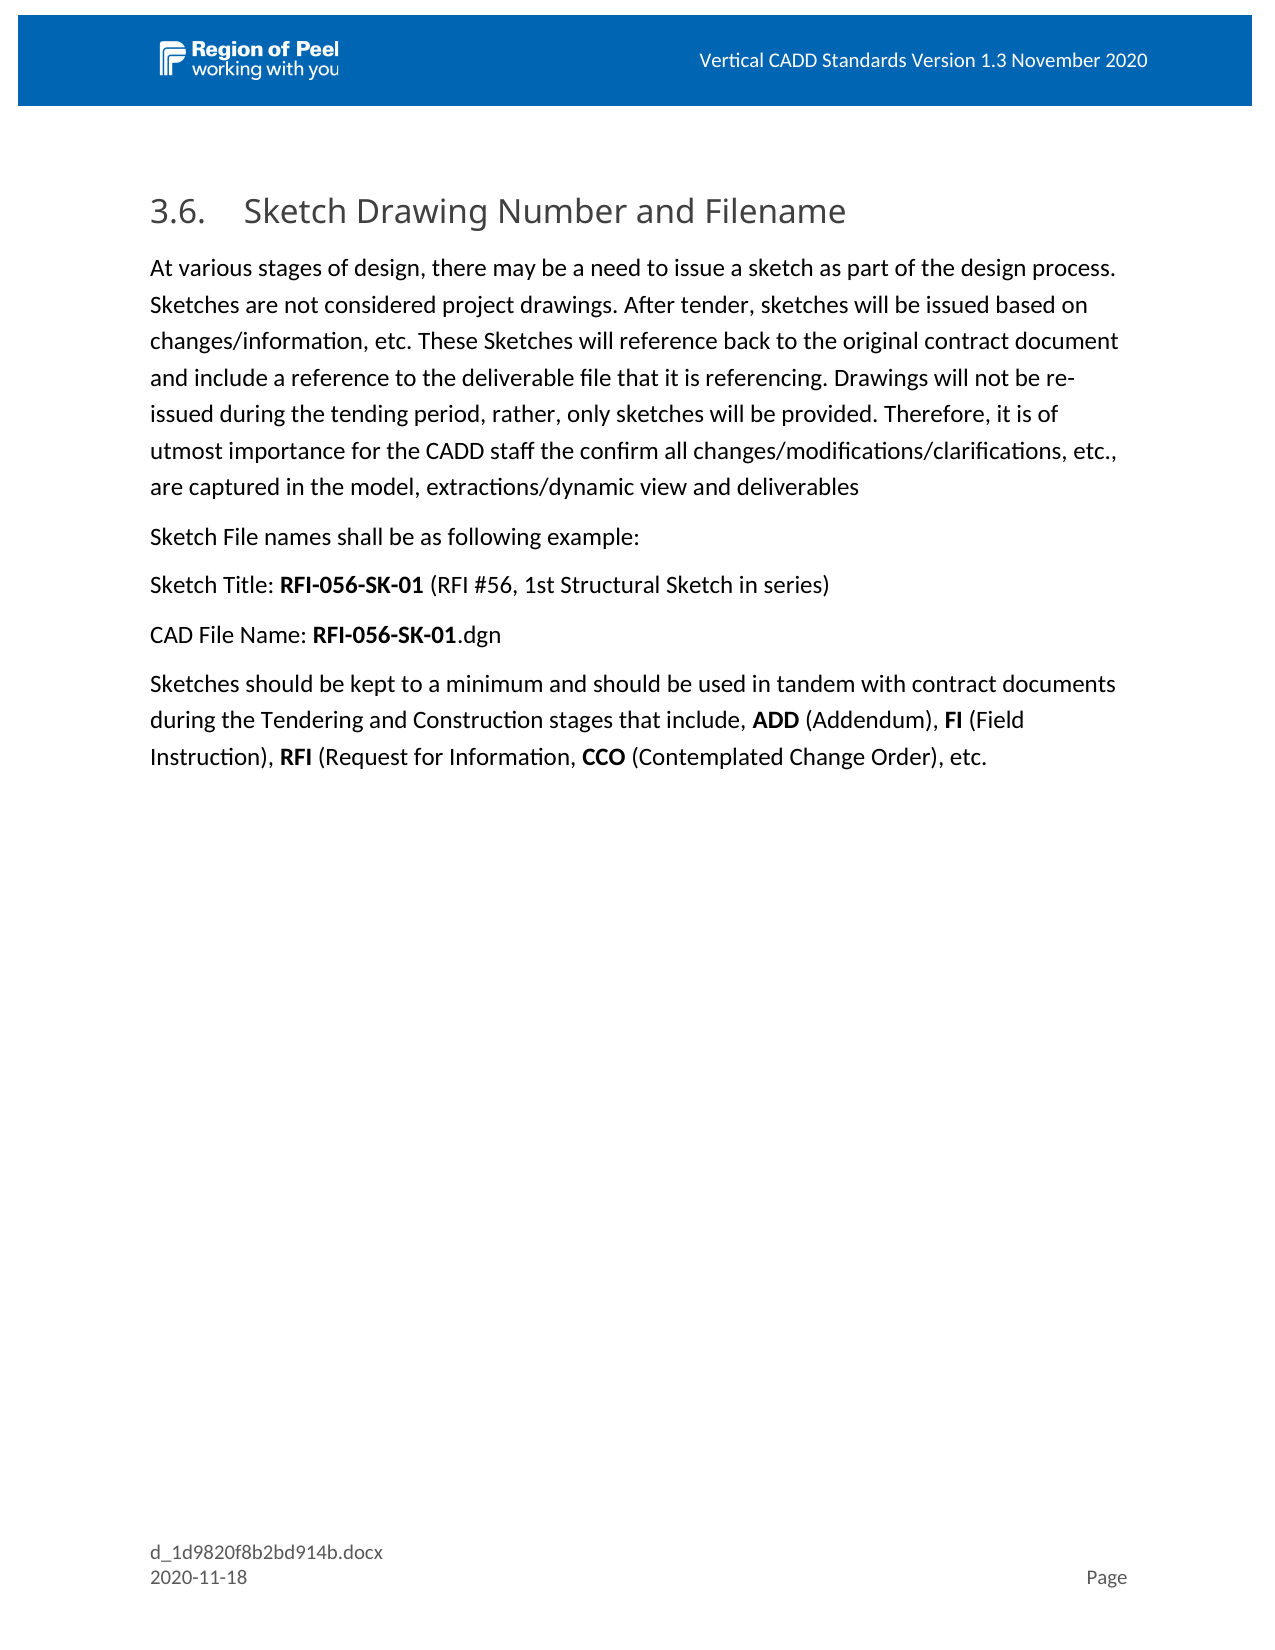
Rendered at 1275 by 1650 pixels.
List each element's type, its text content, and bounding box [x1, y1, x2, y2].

subtitle Sketch Drawing Number and Filename [150, 187, 1125, 233]
text Sketch Title: RFI-056-SK-01 (RFI #56, 1st Structural Sketch in series) [150, 570, 1125, 600]
text CAD File Name: RFI-056-SK-01.dgn [150, 619, 1125, 649]
text Sketches should be kept to a minimum and should be used in tandem with contract documents during the Tendering and Construction stages that include, ADD (Addendum), FI (Field Instruction), RFI (Request for Information, CCO (Contemplated Change Order), etc. [150, 668, 1125, 771]
text At various stages of design, there may be a need to issue a sketch as part of the design process. Sketches are not considered project drawings. After tender, sketches will be issued based on changes/information, etc. These Sketches will reference back to the original contract document and include a reference to the deliverable file that it is referencing. Drawings will not be re-issued during the tending period, rather, only sketches will be provided. Therefore, it is of utmost importance for the CADD staff the confirm all changes/modifications/clarifications, etc., are captured in the model, extractions/dynamic view and deliverables [150, 252, 1125, 502]
picture [159, 41, 339, 80]
text Sketch File names shall be as following example: [150, 521, 1125, 551]
